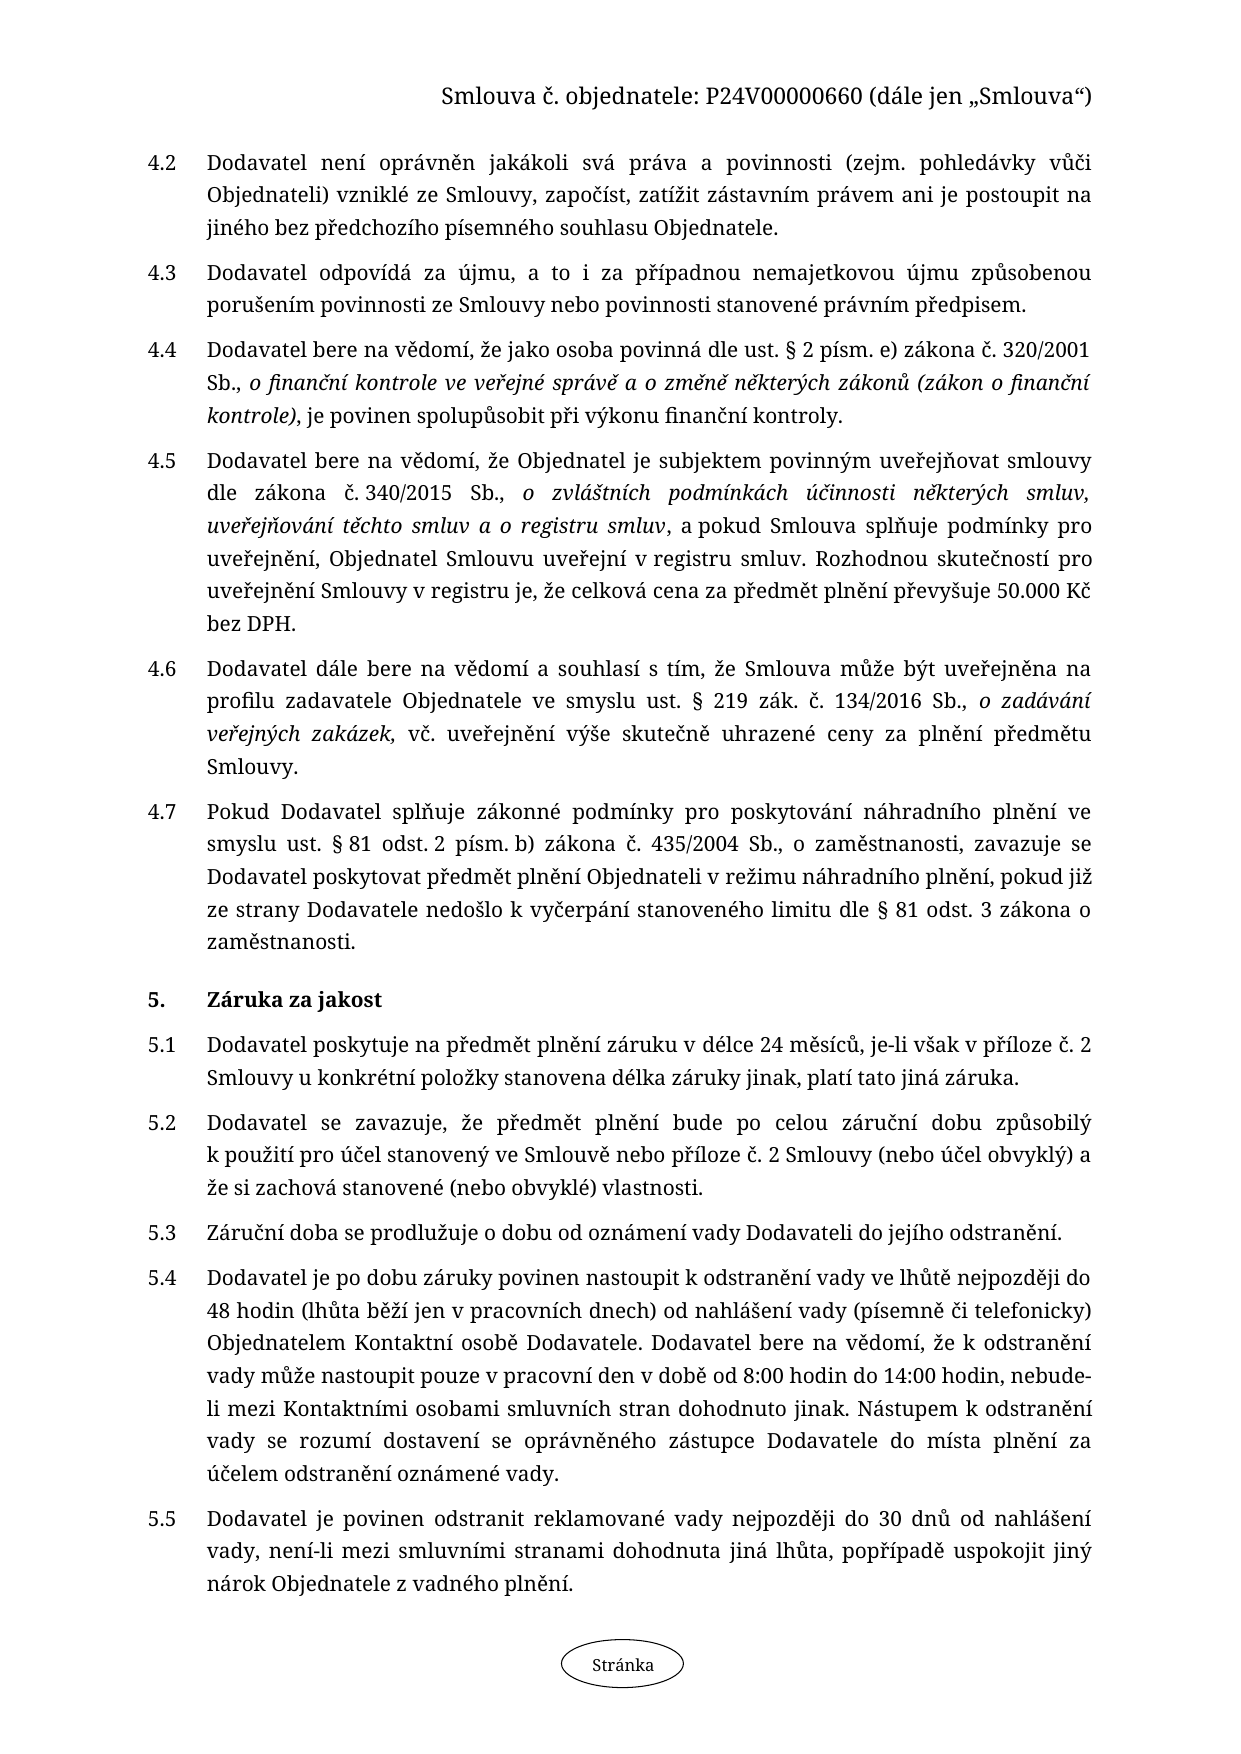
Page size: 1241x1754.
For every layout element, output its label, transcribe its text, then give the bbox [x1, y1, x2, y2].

list Dodavatel je po dobu záruky povinen nastoupit k odstranění vady ve lhůtě nejpozději do 48 hodin (lhůta běží jen v pracovních dnech) od nahlášení vady (písemně či telefonicky) Objednatelem Kontaktní osobě Dodavatele. Dodavatel bere na vědomí, že k odstranění vady může nastoupit pouze v pracovní den v době od 8:00 hodin do 14:00 hodin, nebude-li mezi Kontaktními osobami smluvních stran dohodnuto jinak. Nástupem k odstranění vady se rozumí dostavení se oprávněného zástupce Dodavatele do místa plnění za účelem odstranění oznámené vady. [148, 1263, 1093, 1487]
list Dodavatel se zavazuje, že předmět plnění bude po celou záruční dobu způsobilý k použití pro účel stanovený ve Smlouvě nebo příloze č. 2 Smlouvy (nebo účel obvyklý) a že si zachová stanovené (nebo obvyklé) vlastnosti. [148, 1108, 1093, 1201]
list Dodavatel není oprávněn jakákoli svá práva a povinnosti (zejm. pohledávky vůči Objednateli) vzniklé ze Smlouvy, započíst, zatížit zástavním právem ani je postoupit na jiného bez předchozího písemného souhlasu Objednatele. [148, 148, 1093, 241]
list Dodavatel poskytuje na předmět plnění záruku v délce 24 měsíců, je-li však v příloze č. 2 Smlouvy u konkrétní položky stanovena délka záruky jinak, platí tato jiná záruka. [148, 1030, 1093, 1091]
list Dodavatel bere na vědomí, že Objednatel je subjektem povinným uveřejňovat smlouvy dle zákona č. 340/2015 Sb., o zvláštních podmínkách účinnosti některých smluv, uveřejňování těchto smluv a o registru smluv, a pokud Smlouva splňuje podmínky pro uveřejnění, Objednatel Smlouvu uveřejní v registru smluv. Rozhodnou skutečností pro uveřejnění Smlouvy v registru je, že celková cena za předmět plnění převyšuje 50.000 Kč bez DPH. [148, 446, 1093, 637]
list Pokud Dodavatel splňuje zákonné podmínky pro poskytování náhradního plnění ve smyslu ust. § 81 odst. 2 písm. b) zákona č. 435/2004 Sb., o zaměstnanosti, zavazuje se Dodavatel poskytovat předmět plnění Objednateli v režimu náhradního plnění, pokud již ze strany Dodavatele nedošlo k vyčerpání stanoveného limitu dle § 81 odst. 3 zákona o zaměstnanosti. [148, 797, 1093, 956]
list Dodavatel je povinen odstranit reklamované vady nejpozději do 30 dnů od nahlášení vady, není-li mezi smluvními stranami dohodnuta jiná lhůta, popřípadě uspokojit jiný nárok Objednatele z vadného plnění. [148, 1504, 1093, 1598]
list Dodavatel bere na vědomí, že jako osoba povinná dle ust. § 2 písm. e) zákona č. 320/2001 Sb., o finanční kontrole ve veřejné správě a o změně některých zákonů (zákon o finanční kontrole), je povinen spolupůsobit při výkonu finanční kontroly. [148, 336, 1093, 429]
list Záruka za jakost [148, 985, 1093, 1013]
list Záruční doba se prodlužuje o dobu od oznámení vady Dodavateli do jejího odstranění. [148, 1218, 1093, 1247]
list Dodavatel odpovídá za újmu, a to i za případnou nemajetkovou újmu způsobenou porušením povinnosti ze Smlouvy nebo povinnosti stanovené právním předpisem. [148, 258, 1093, 319]
list Dodavatel dále bere na vědomí a souhlasí s tím, že Smlouva může být uveřejněna na profilu zadavatele Objednatele ve smyslu ust. § 219 zák. č. 134/2016 Sb., o zadávání veřejných zakázek, vč. uveřejnění výše skutečně uhrazené ceny za plnění předmětu Smlouvy. [148, 654, 1093, 780]
